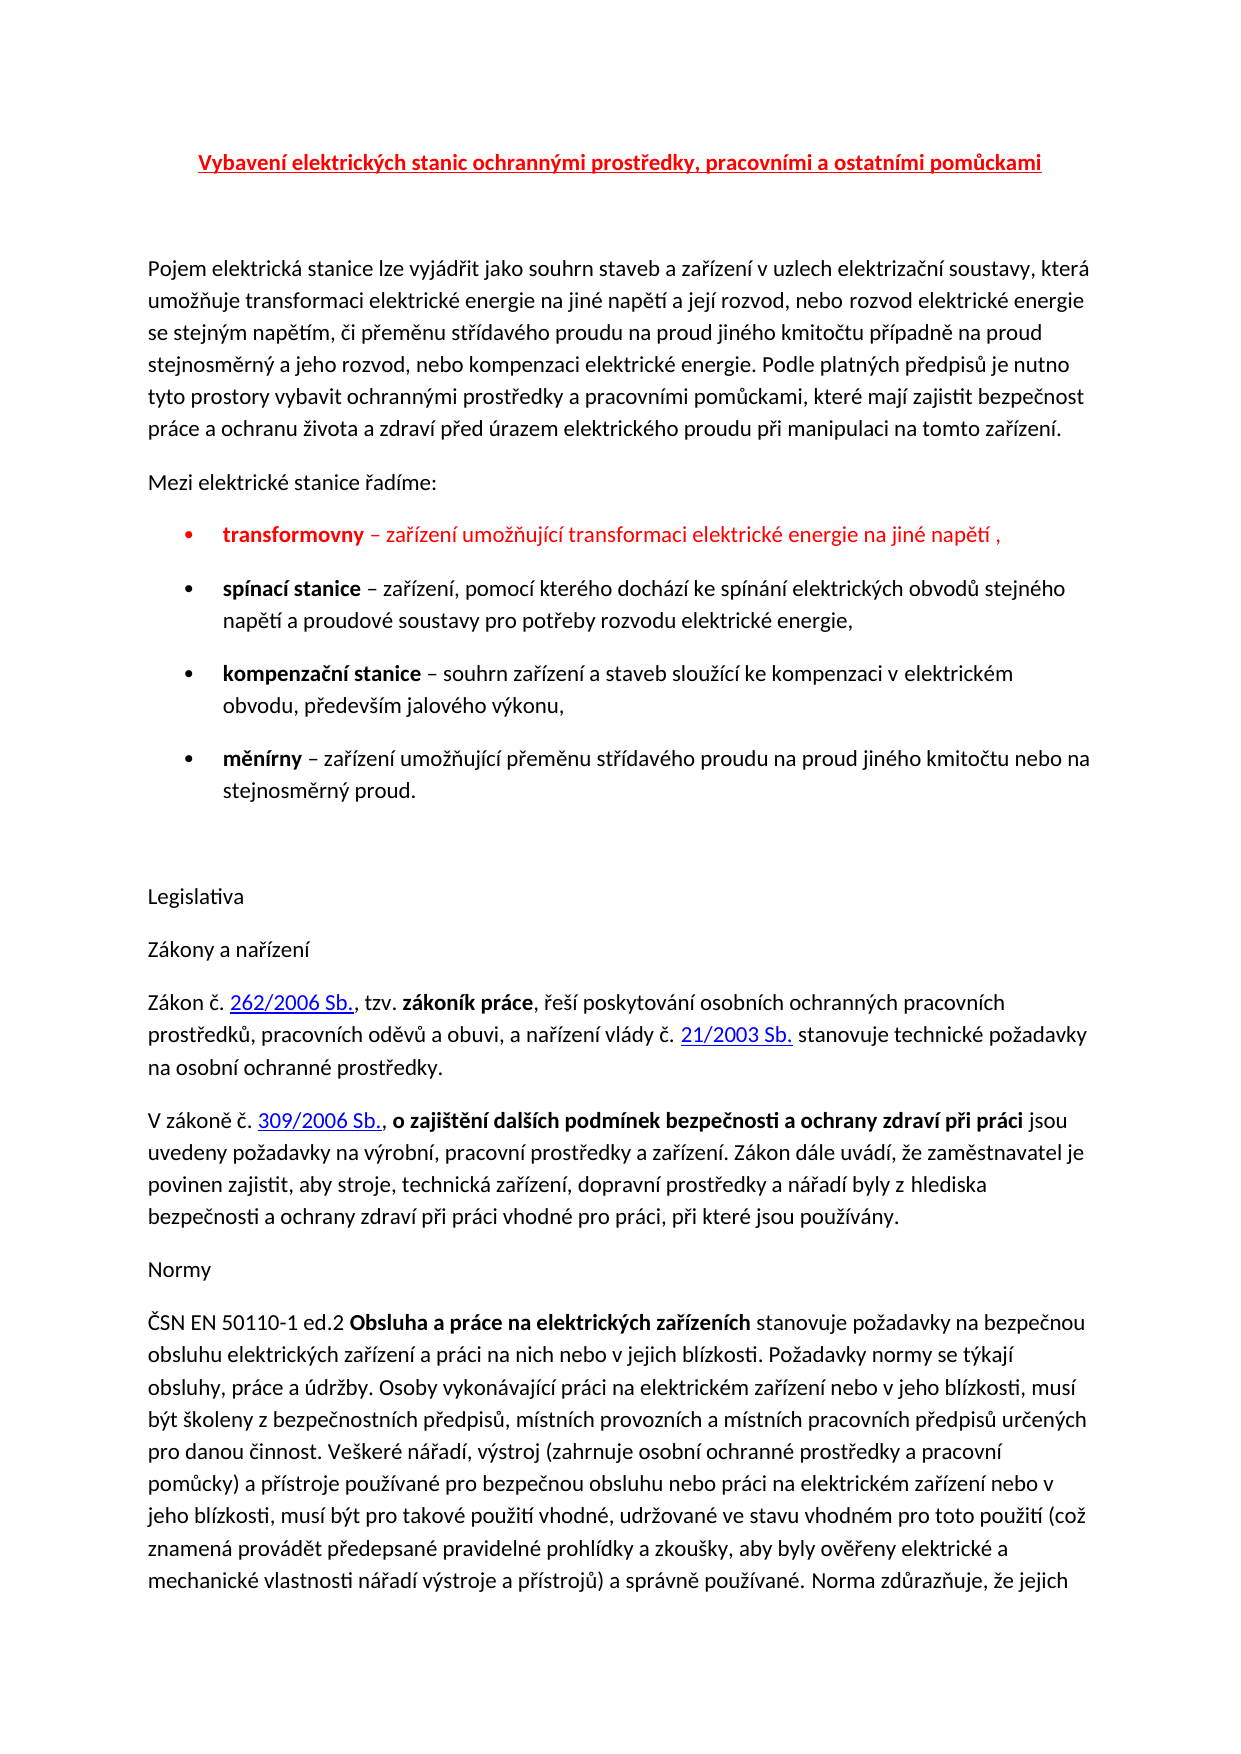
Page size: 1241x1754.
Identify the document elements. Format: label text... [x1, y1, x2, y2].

list transformovny – zařízení umožňující transformaci elektrické energie na jiné napětí , [185, 521, 1093, 549]
text Vybavení elektrických stanic ochrannými prostředky, pracovními a ostatními pomůckami [148, 148, 1093, 176]
text Mezi elektrické stanice řadíme: [148, 468, 1093, 496]
text V zákoně č. 309/2006 Sb., o zajištění dalších podmínek bezpečnosti a ochrany zdraví při práci jsou uvedeny požadavky na výrobní, pracovní prostředky a zařízení. Zákon dále uvádí, že zaměstnavatel je povinen zajistit, aby stroje, technická zařízení, dopravní prostředky a nářadí byly z hlediska bezpečnosti a ochrany zdraví při práci vhodné pro práci, při které jsou používány. [148, 1106, 1093, 1230]
list měnírny – zařízení umožňující přeměnu střídavého proudu na proud jiného kmitočtu nebo na stejnosměrný proud. [185, 744, 1093, 804]
text Normy [148, 1255, 1093, 1283]
text Zákony a nařízení [148, 935, 1093, 963]
text Zákon č. 262/2006 Sb., tzv. zákoník práce, řeší poskytování osobních ochranných pracovních prostředků, pracovních oděvů a obuvi, a nařízení vlády č. 21/2003 Sb. stanovuje technické požadavky na osobní ochranné prostředky. [148, 988, 1093, 1081]
list spínací stanice – zařízení, pomocí kterého dochází ke spínání elektrických obvodů stejného napětí a proudové soustavy pro potřeby rozvodu elektrické energie, [185, 574, 1093, 634]
text Pojem elektrická stanice lze vyjádřit jako souhrn staveb a zařízení v uzlech elektrizační soustavy, která umožňuje transformaci elektrické energie na jiné napětí a její rozvod, nebo rozvod elektrické energie se stejným napětím, či přeměnu střídavého proudu na proud jiného kmitočtu případně na proud stejnosměrný a jeho rozvod, nebo kompenzaci elektrické energie. Podle platných předpisů je nutno tyto prostory vybavit ochrannými prostředky a pracovními pomůckami, které mají zajistit bezpečnost práce a ochranu života a zdraví před úrazem elektrického proudu při manipulaci na tomto zařízení. [148, 254, 1093, 443]
text Legislativa [148, 882, 1093, 910]
list kompenzační stanice – souhrn zařízení a staveb sloužící ke kompenzaci v elektrickém obvodu, především jalového výkonu, [185, 659, 1093, 719]
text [148, 1308, 1093, 1594]
